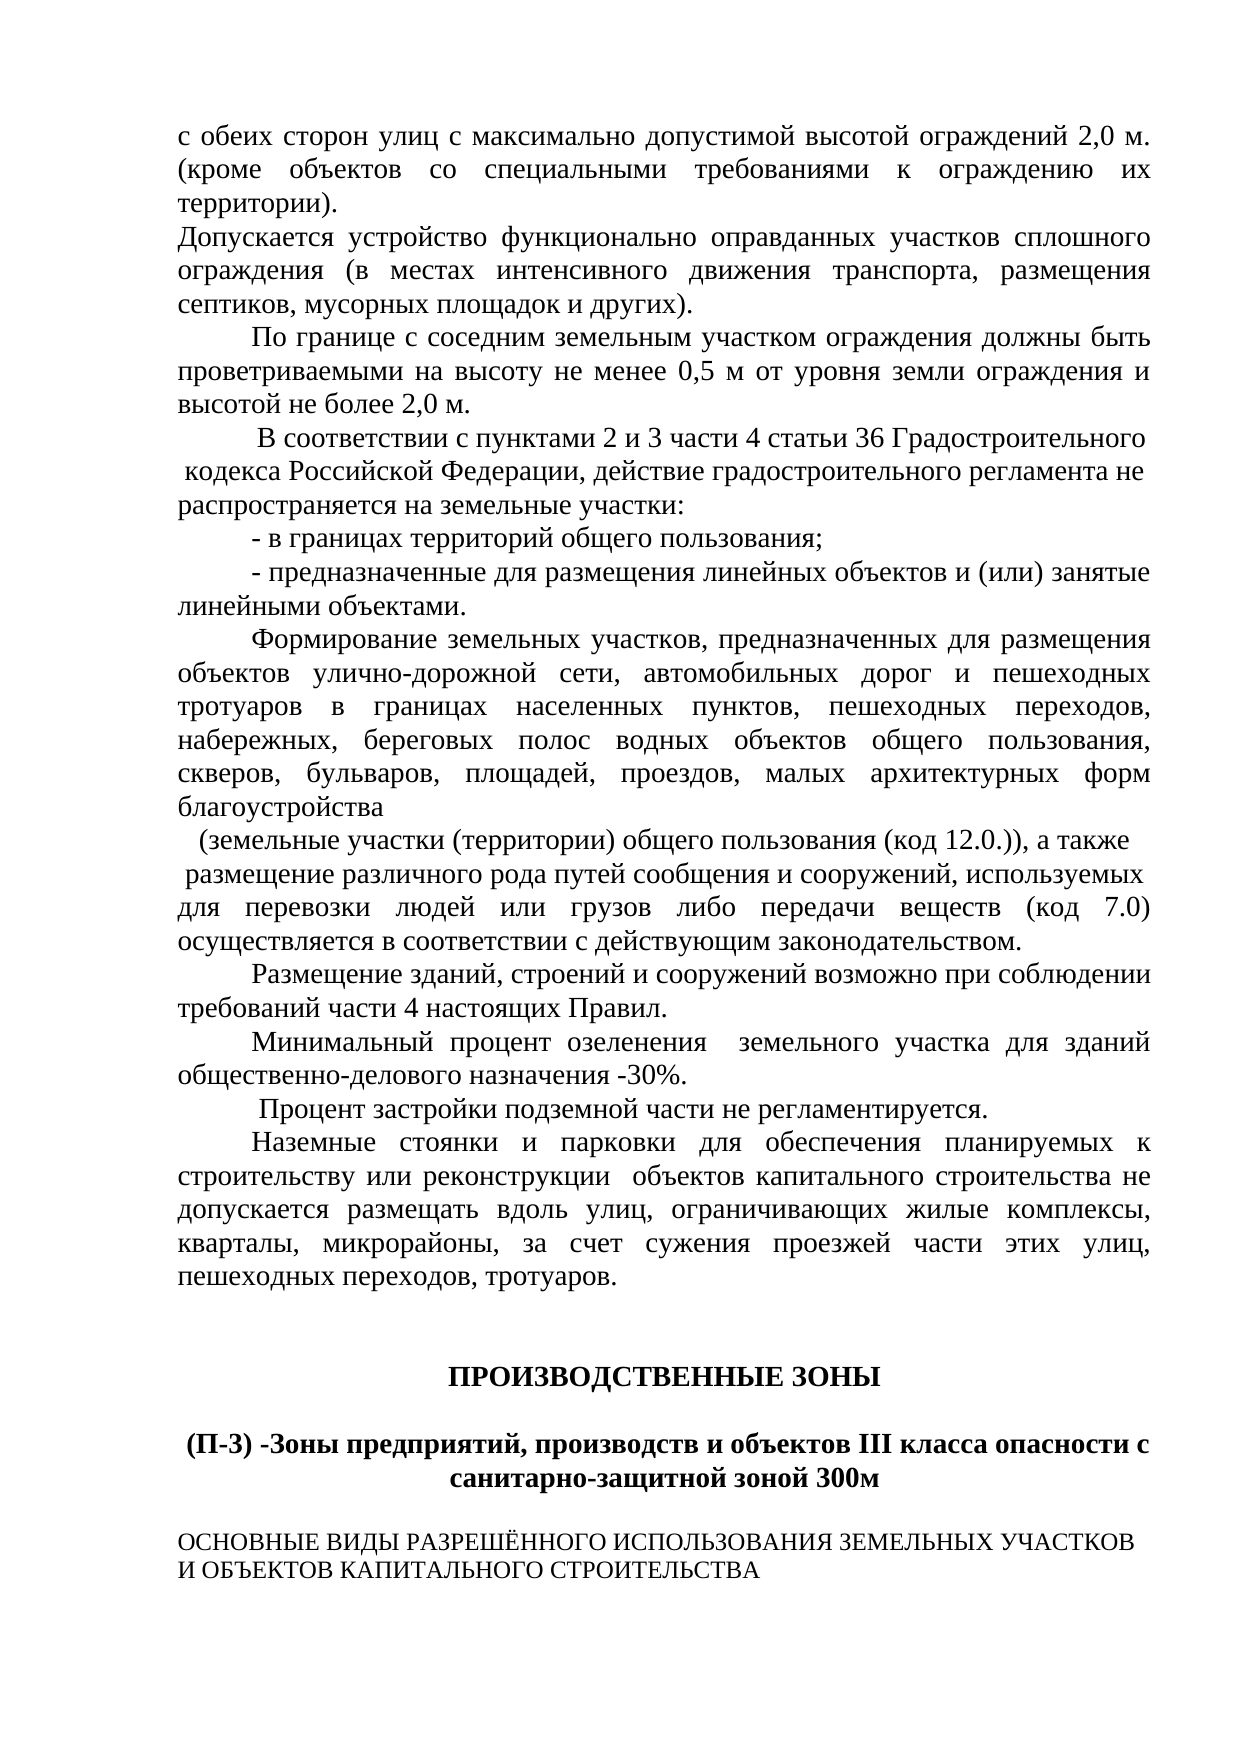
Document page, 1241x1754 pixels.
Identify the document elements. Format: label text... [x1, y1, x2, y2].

text Процент застройки подземной части не регламентируется. [177, 1091, 1152, 1124]
text ОСНОВНЫЕ ВИДЫ РАЗРЕШЁННОГО ИСПОЛЬЗОВАНИЯ ЗЕМЕЛЬНЫХ УЧАСТКОВ И ОБЪЕКТОВ КАПИТАЛЬНОГО СТРОИТЕЛЬСТВА [177, 1527, 1152, 1584]
text Размещение зданий, строений и сооружений возможно при соблюдении требований части 4 настоящих Правил. [177, 957, 1152, 1024]
text для перевозки людей или грузов либо передачи веществ (код 7.0) осуществляется в соответствии с действующим законодательством. [177, 889, 1152, 957]
text Допускается устройство функционально оправданных участков сплошного ограждения (в местах интенсивного движения транспорта, размещения септиков, мусорных площадок и других). [177, 219, 1152, 319]
text ПРОИЗВОДСТВЕННЫЕ ЗОНЫ [177, 1359, 1152, 1393]
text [177, 118, 1152, 219]
text (П-3) -Зоны предприятий, производств и объектов III класса опасности с санитарно-защитной зоной 300м [177, 1426, 1152, 1493]
text В соответствии с пунктами 2 и 3 части 4 статьи 36 Градостроительного кодекса Российской Федерации, действие градостроительного регламента не [177, 420, 1152, 487]
text - в границах территорий общего пользования; [177, 521, 1152, 554]
text Формирование земельных участков, предназначенных для размещения объектов улично-дорожной сети, автомобильных дорог и пешеходных тротуаров в границах населенных пунктов, пешеходных переходов, набережных, береговых полос водных объектов общего пользования, скверов, бульваров, площадей, проездов, малых архитектурных форм благоустройства [177, 621, 1152, 822]
text - предназначенные для размещения линейных объектов и (или) занятые линейными объектами. [177, 554, 1152, 621]
text распространяется на земельные участки: [177, 487, 1152, 521]
text По границе с соседним земельным участком ограждения должны быть проветриваемыми на высоту не менее 0,5 м от уровня земли ограждения и высотой не более 2,0 м. [177, 319, 1152, 420]
text Минимальный процент озеленения земельного участка для зданий общественно-делового назначения -30%. [177, 1024, 1152, 1091]
text Наземные стоянки и парковки для обеспечения планируемых к строительству или реконструкции объектов капитального строительства не допускается размещать вдоль улиц, ограничивающих жилые комплексы, кварталы, микрорайоны, за счет сужения проезжей части этих улиц, пешеходных переходов, тротуаров. [177, 1124, 1152, 1292]
text (земельные участки (территории) общего пользования (код 12.0.)), а также размещение различного рода путей сообщения и сооружений, используемых [177, 822, 1152, 889]
